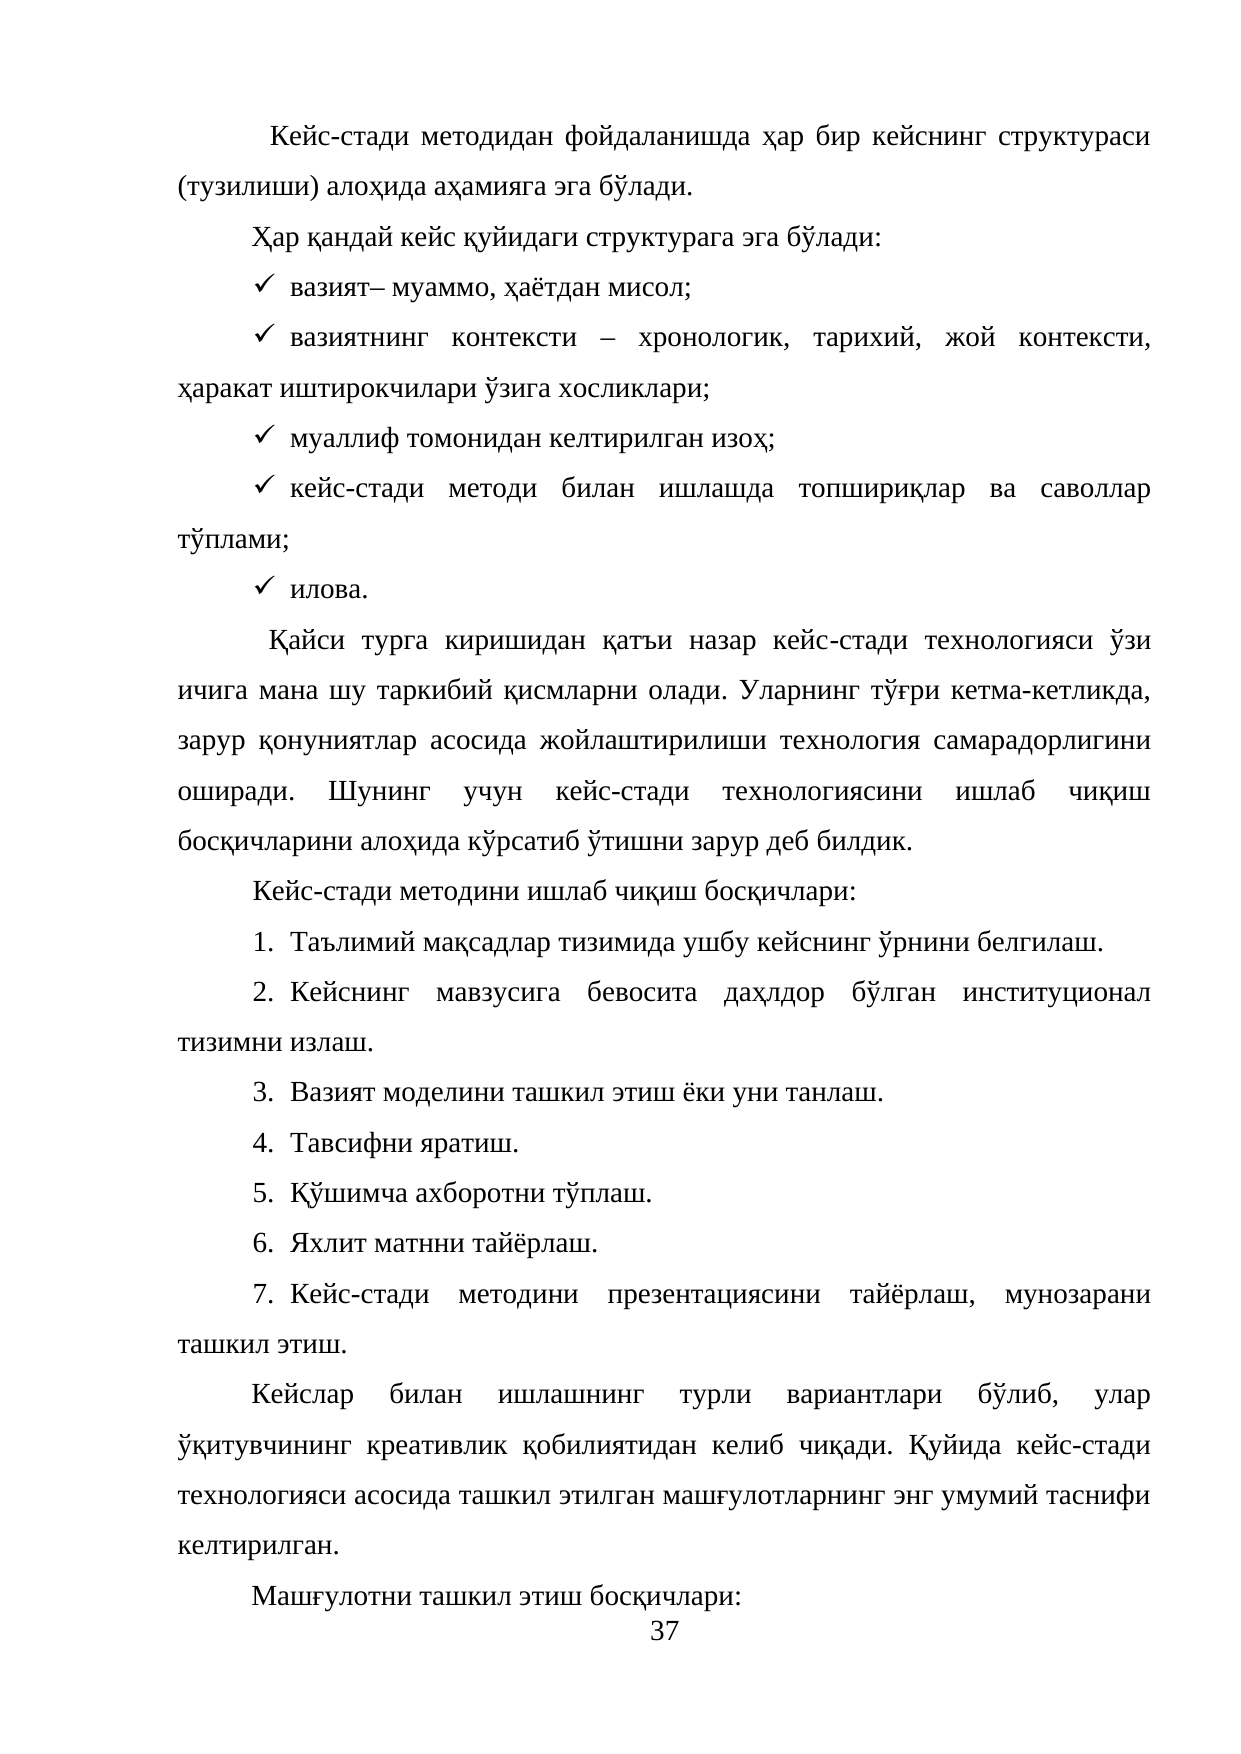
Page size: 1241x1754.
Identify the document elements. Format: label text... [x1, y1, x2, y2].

list Яхлит матнни тайёрлаш. [177, 1226, 1152, 1259]
text Кейс-стади методидан фойдаланишда ҳар бир кейснинг структураси (тузилиши) алоҳида аҳамияга эга бўлади. [177, 118, 1152, 202]
list вазиятнинг контексти – хронологик, тарихий, жой контексти, ҳаракат иштирокчилари ўзига хосликлари; [177, 319, 1152, 403]
text Кейслар билан ишлашнинг турли вариантлари бўлиб, улар ўқитувчининг креативлик қобилиятидан келиб чиқади. Қуйида кейс-стади технологияси асосида ташкил этилган машғулотларнинг энг умумий таснифи келтирилган. [177, 1376, 1152, 1561]
list муаллиф томонидан келтирилган изоҳ; [177, 420, 1152, 454]
list Вазият моделини ташкил этиш ёки уни танлаш. [177, 1074, 1152, 1108]
text Қайси турга киришидан қатъи назар кейс-стади технологияси ўзи ичига мана шу таркибий қисмларни олади. Уларнинг тўғри кетма-кетликда, зарур қонуниятлар асосида жойлаштирилиши технология самарадорлигини оширади. Шунинг учун кейс-стади технологиясини ишлаб чиқиш босқичларини алоҳида кўрсатиб ўтишни зарур деб билдик. [177, 622, 1152, 857]
list Кейс-стади методини презентациясини тайёрлаш, мунозарани ташкил этиш. [177, 1276, 1152, 1360]
list вазият– муаммо, ҳаётдан мисол; [177, 269, 1152, 303]
text Машғулотни ташкил этиш босқичлари: [177, 1578, 1152, 1611]
list илова. [177, 571, 1152, 605]
list Тавсифни яратиш. [177, 1125, 1152, 1158]
list Қўшимча ахборотни тўплаш. [177, 1175, 1152, 1209]
list Таълимий мақсадлар тизимида ушбу кейснинг ўрнини белгилаш. [177, 924, 1152, 957]
list Кейснинг мавзусига бевосита даҳлдор бўлган институционал тизимни излаш. [177, 974, 1152, 1058]
text Кейс-стади методини ишлаб чиқиш босқичлари: [177, 873, 1152, 907]
list кейс-стади методи билан ишлашда топшириқлар ва саволлар тўплами; [177, 471, 1152, 554]
text Ҳар қандай кейс қуйидаги структурага эга бўлади: [177, 219, 1152, 252]
